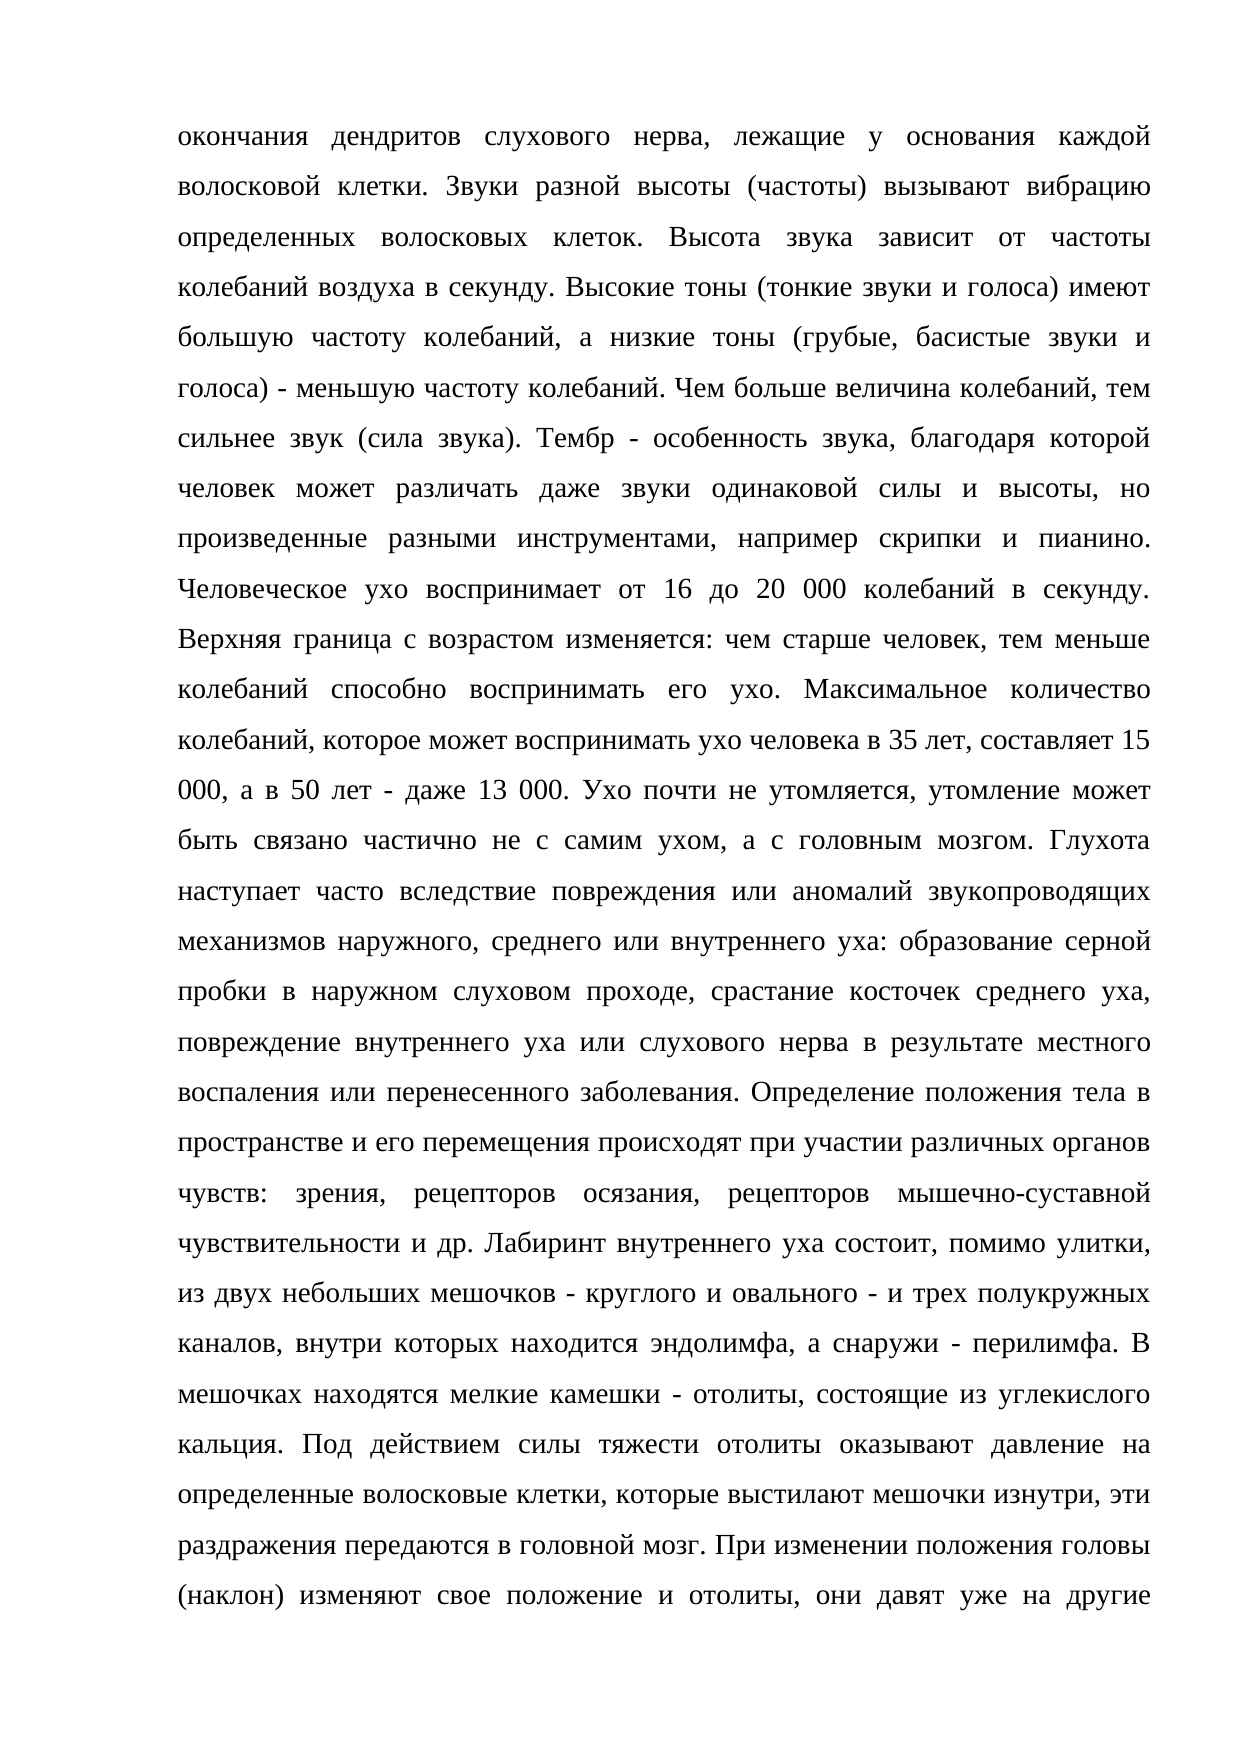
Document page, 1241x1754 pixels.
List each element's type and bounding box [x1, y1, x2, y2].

text [177, 118, 1152, 1611]
